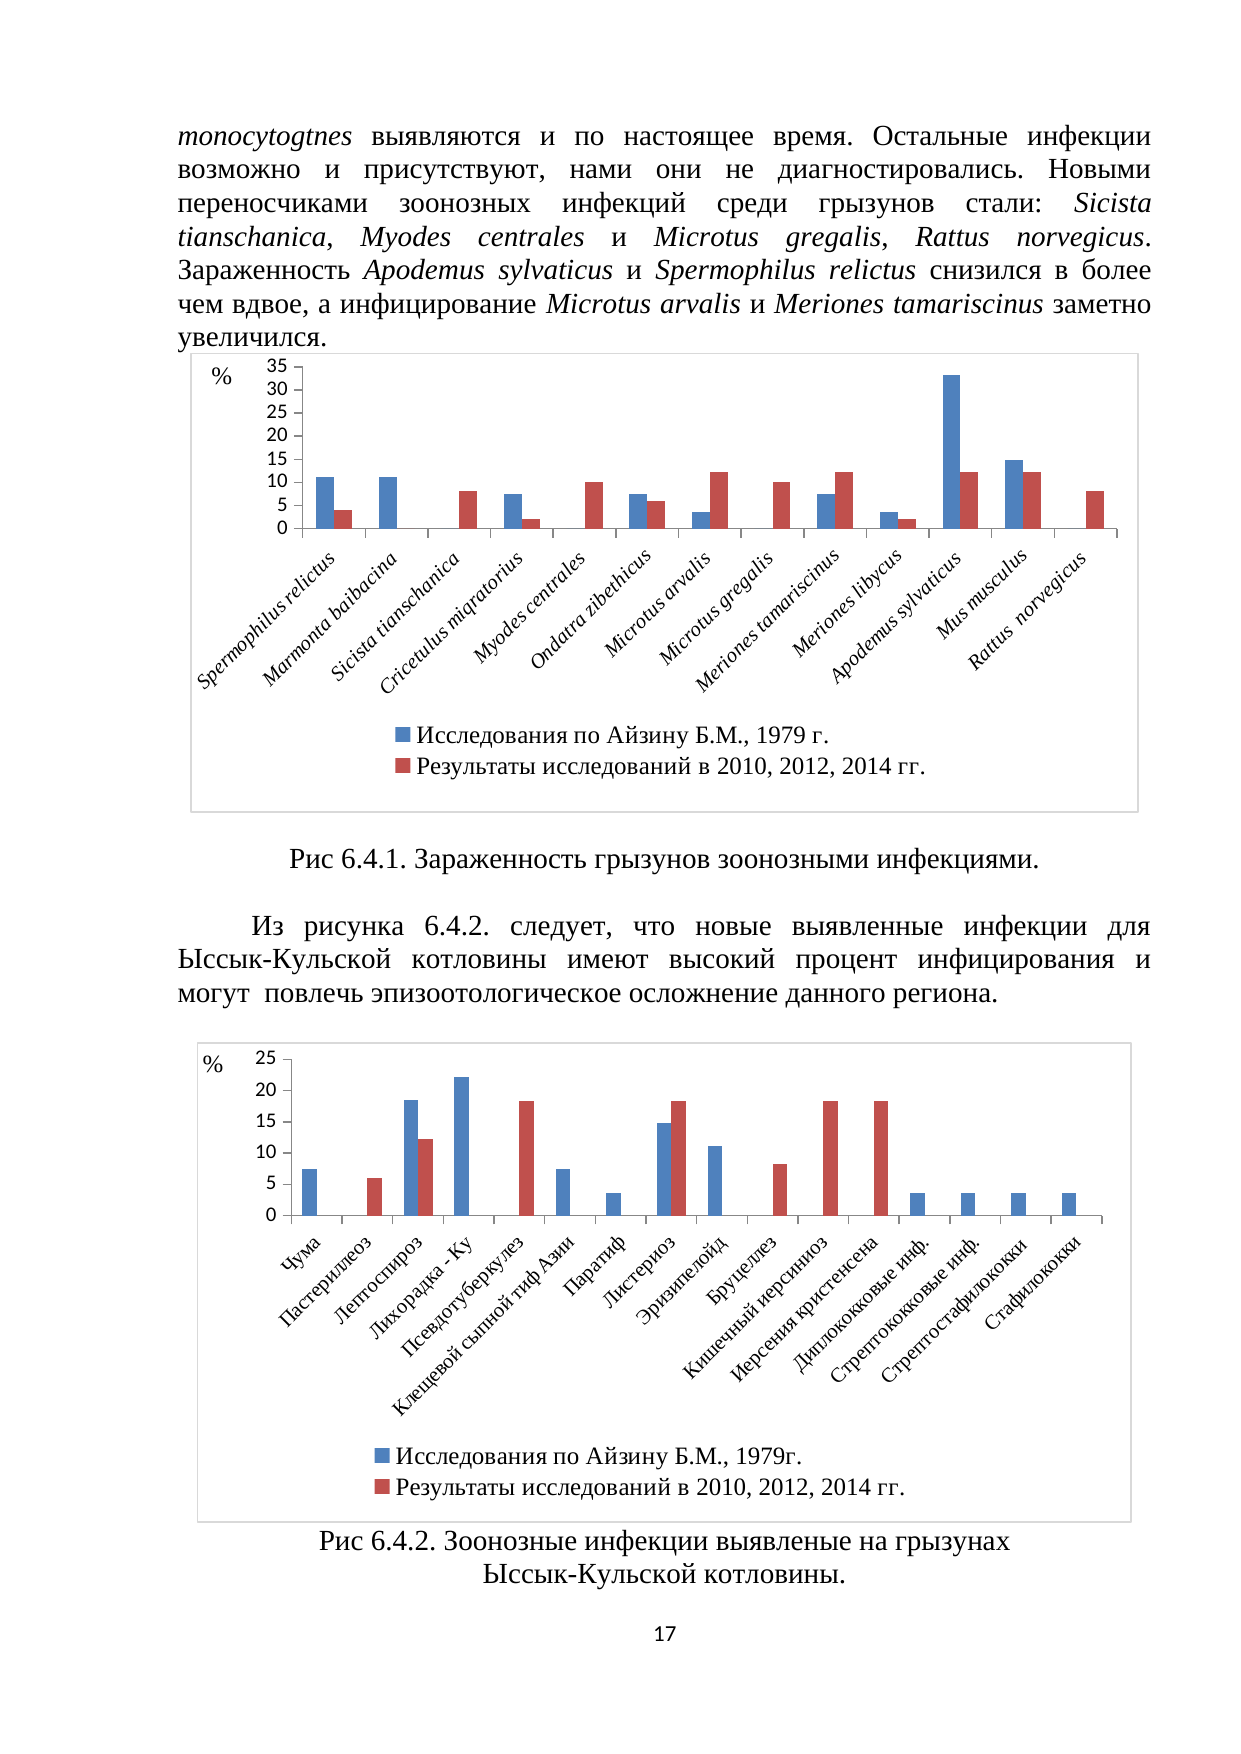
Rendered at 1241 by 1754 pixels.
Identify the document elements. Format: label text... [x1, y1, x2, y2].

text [177, 118, 1152, 353]
text Из рисунка 6.4.2. следует, что новые выявленные инфекции для Ыссык-Кульской котловины имеют высокий процент инфицирования и могут повлечь эпизоотологическое осложнение данного региона. [177, 908, 1152, 1008]
text Рис 6.4.2. Зоонозные инфекции выявленые на грызунах [177, 1523, 1152, 1557]
text Рис 6.4.1. Зараженность грызунов зоонозными инфекциями. [177, 841, 1152, 874]
text Ыссык-Кульской котловины. [177, 1557, 1152, 1590]
